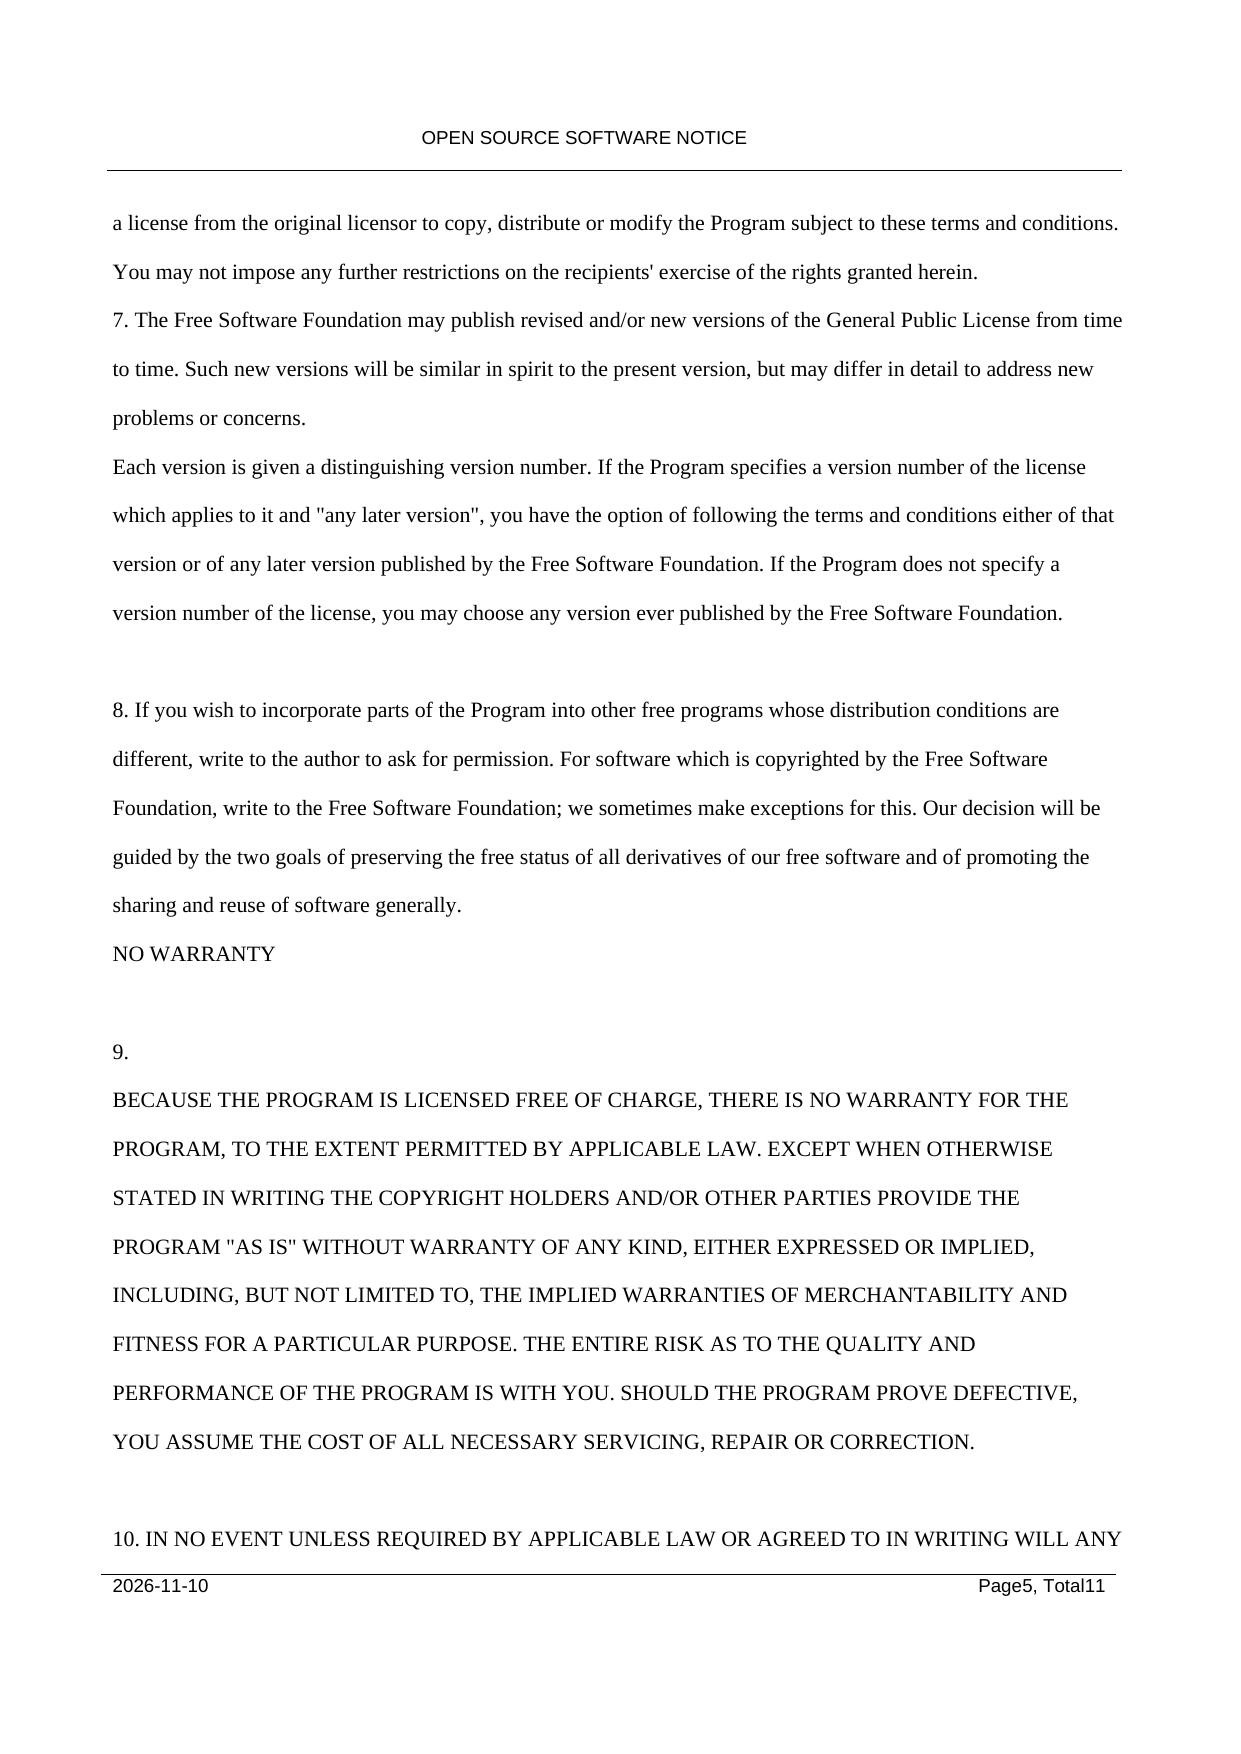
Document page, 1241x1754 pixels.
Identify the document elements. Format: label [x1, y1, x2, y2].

text [112, 206, 1128, 1555]
